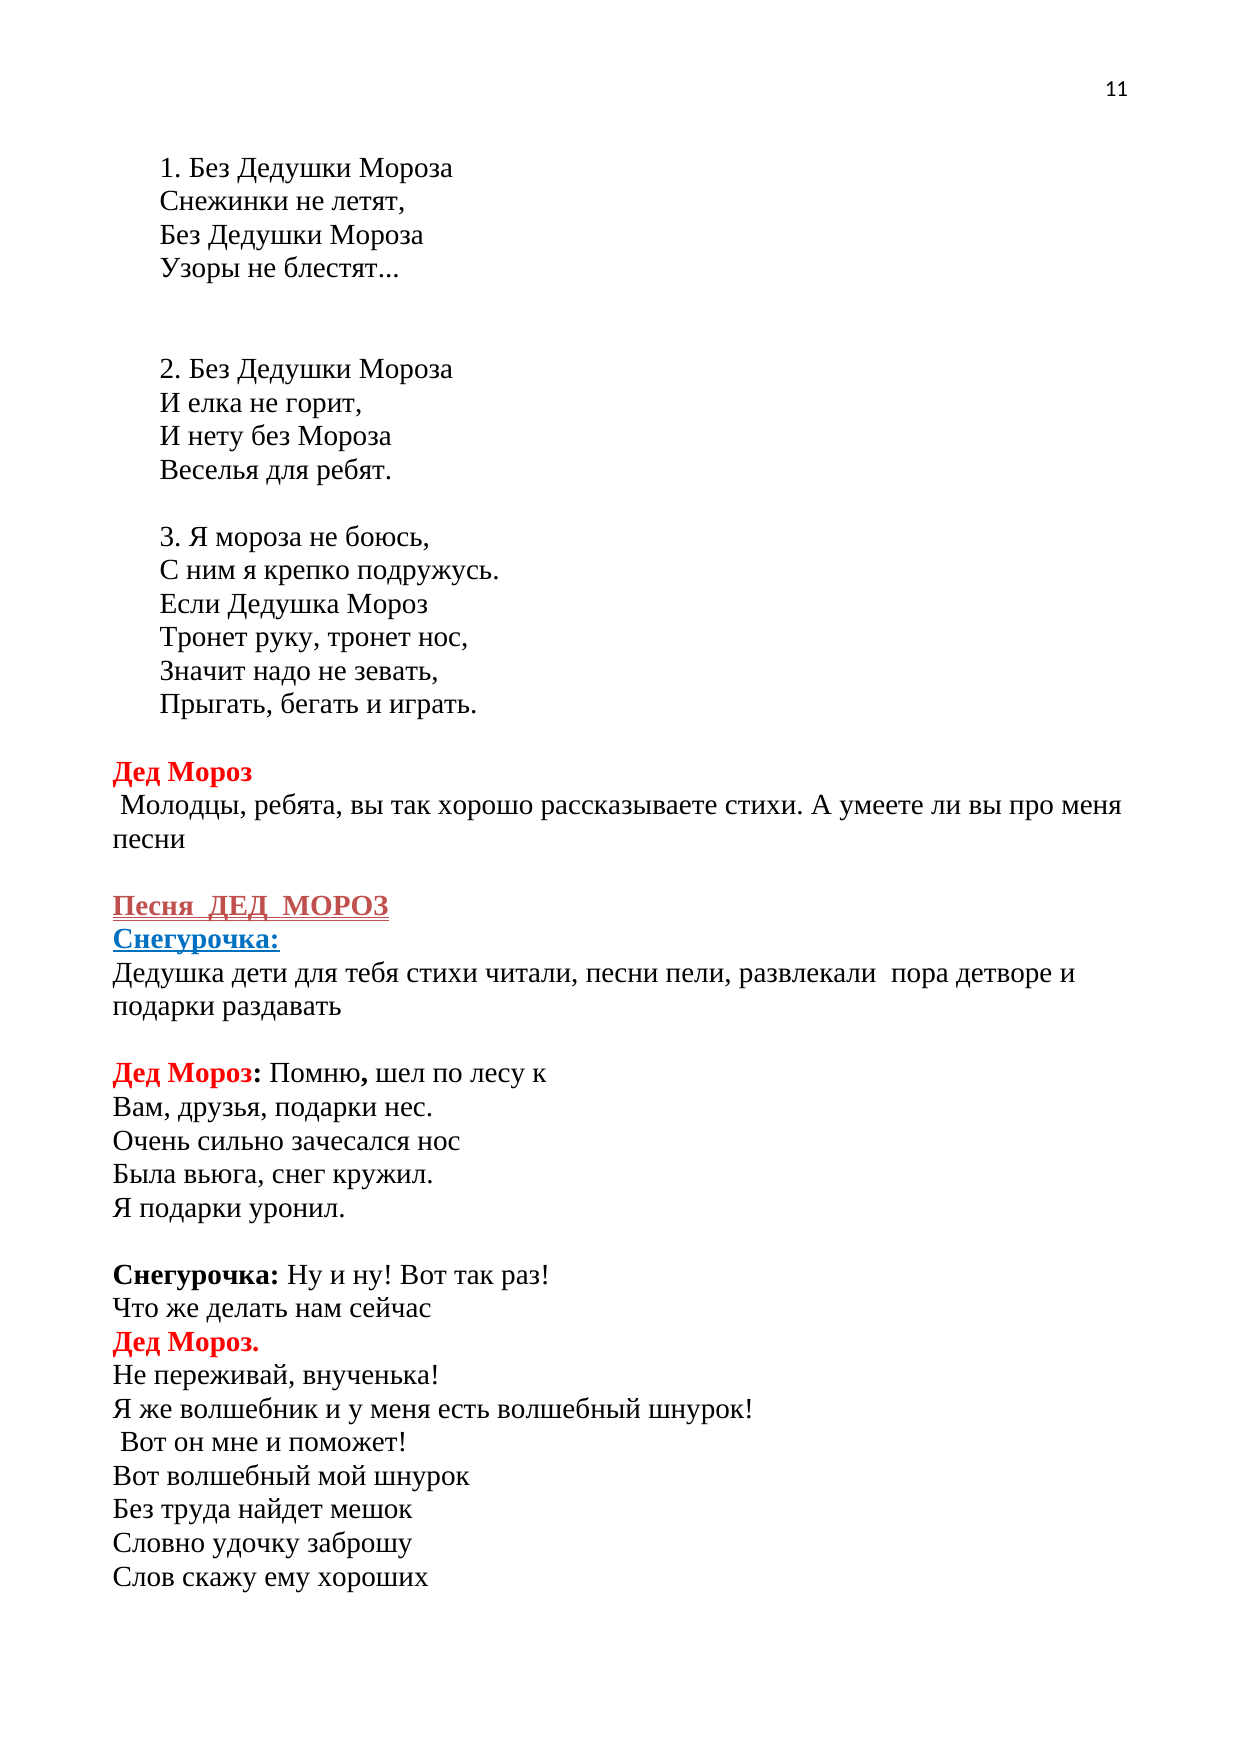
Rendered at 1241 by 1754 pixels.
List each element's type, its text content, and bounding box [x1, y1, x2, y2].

text Что же делать нам сейчас [112, 1290, 1128, 1324]
text Не переживай, внученька! [112, 1357, 1128, 1391]
text Слов скажу ему хороших [112, 1559, 1128, 1592]
text Словно удочку заброшу [112, 1525, 1128, 1559]
text Дедушка дети для тебя стихи читали, песни пели, развлекали пора детворе и подарки раздавать [112, 955, 1128, 1022]
text Дед Мороз. [112, 1324, 1128, 1357]
text Была вьюга, снег кружил. [112, 1156, 1128, 1190]
text Дед Мороз: Помню, шел по лесу к [112, 1056, 1128, 1089]
text С ним я крепко подружусь. [112, 552, 1128, 586]
text Вам, друзья, подарки нес. [112, 1089, 1128, 1123]
text Без труда найдет мешок [112, 1492, 1128, 1525]
text И нету без Мороза [112, 418, 1128, 452]
text И елка не горит, [112, 385, 1128, 418]
text Вот он мне и поможет! [112, 1424, 1128, 1458]
text Я подарки уронил. [112, 1190, 1128, 1223]
text 1. Без Дедушки Мороза [112, 150, 1128, 183]
text Снежинки не летят, [112, 183, 1128, 217]
text Дед Мороз [112, 754, 1128, 787]
text Значит надо не зевать, [112, 653, 1128, 687]
text Я же волшебник и у меня есть волшебный шнурок! [112, 1391, 1128, 1424]
text Снегурочка: Ну и ну! Вот так раз! [112, 1257, 1128, 1290]
text Без Дедушки Мороза [112, 217, 1128, 251]
text Очень сильно зачесался нос [112, 1123, 1128, 1156]
text Веселья для ребят. [112, 452, 1128, 485]
text Песня ДЕД МОРОЗ [112, 888, 1128, 921]
text Молодцы, ребята, вы так хорошо рассказываете стихи. А умеете ли вы про меня песни [112, 787, 1128, 854]
text Если Дедушка Мороз [112, 586, 1128, 619]
text Вот волшебный мой шнурок [112, 1458, 1128, 1492]
text Узоры не блестят... [112, 251, 1128, 284]
text 2. Без Дедушки Мороза [112, 351, 1128, 385]
text 3. Я мороза не боюсь, [112, 519, 1128, 552]
text Снегурочка: [112, 921, 1128, 955]
text Прыгать, бегать и играть. [112, 687, 1128, 720]
text Тронет руку, тронет нос, [112, 619, 1128, 653]
